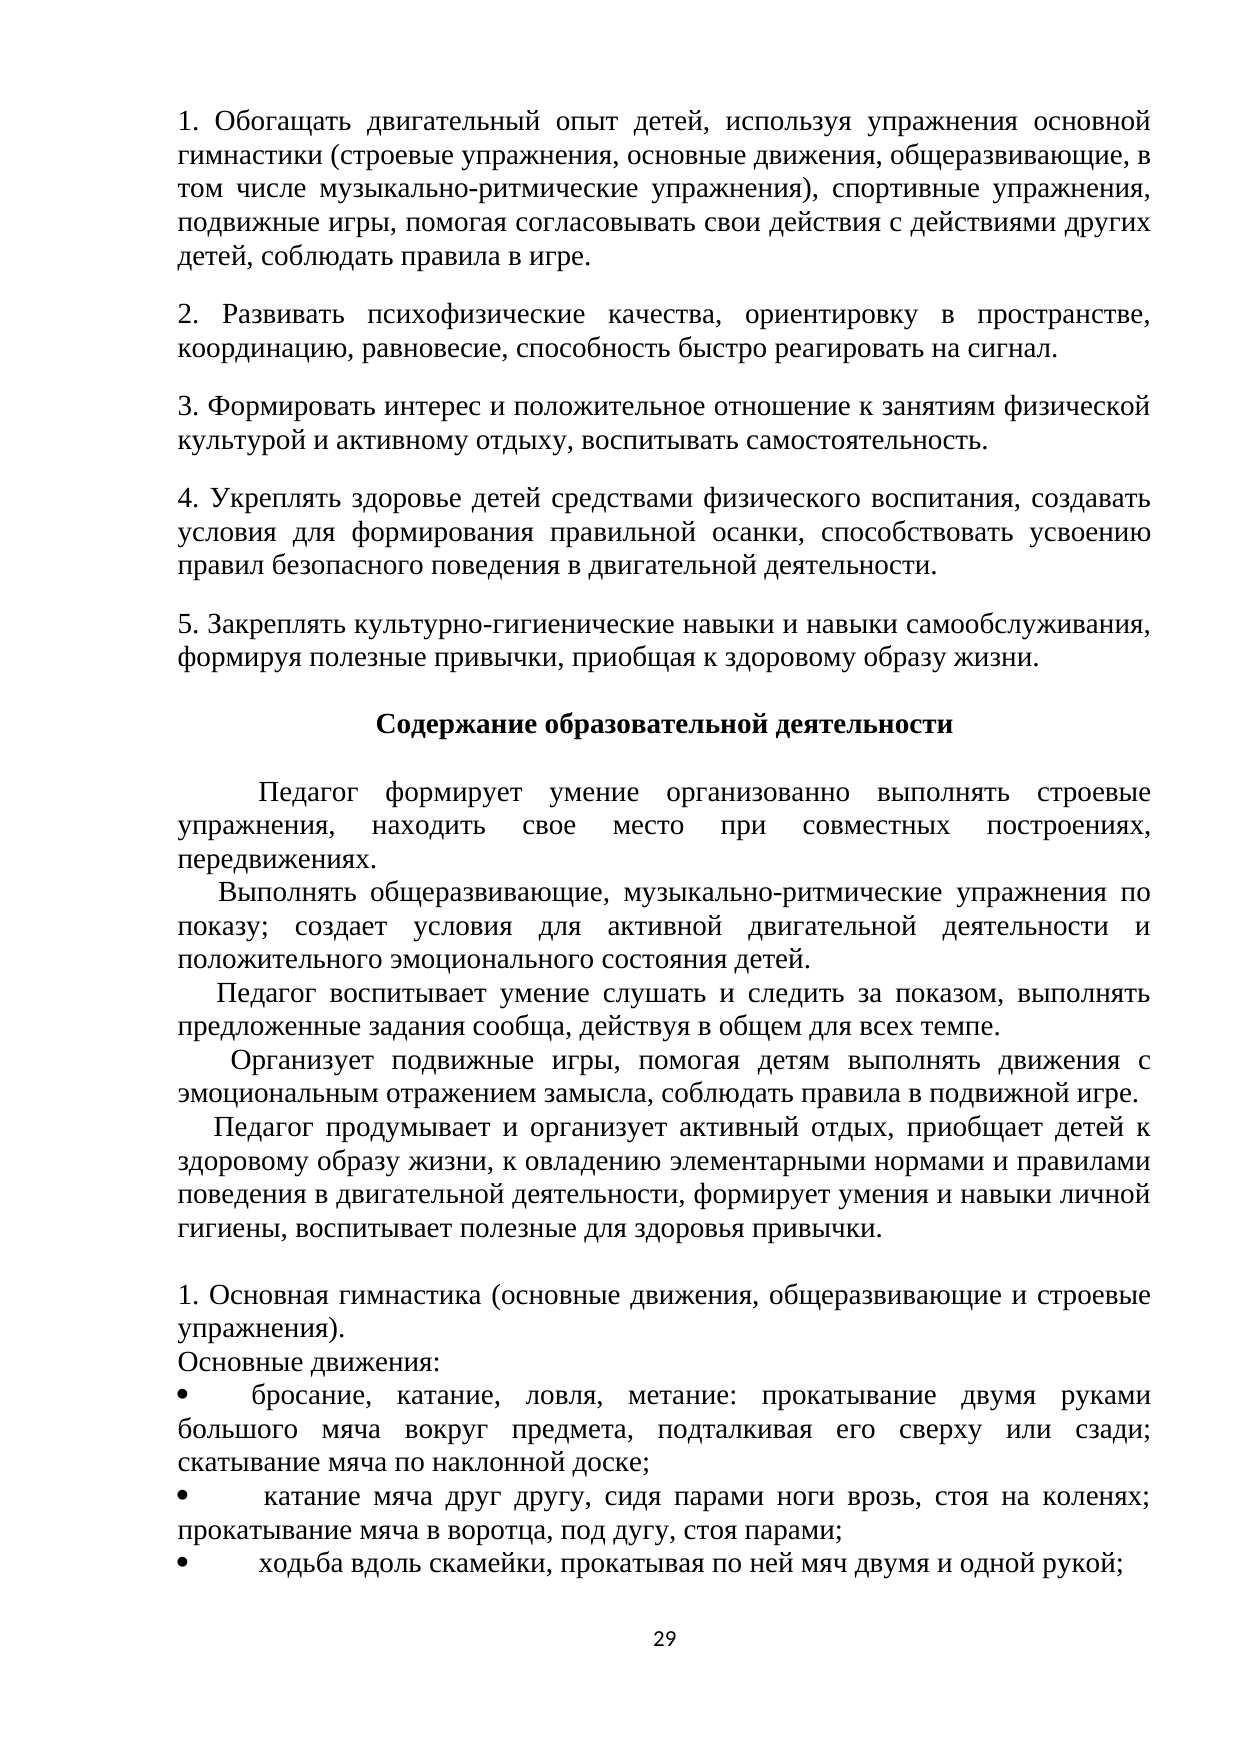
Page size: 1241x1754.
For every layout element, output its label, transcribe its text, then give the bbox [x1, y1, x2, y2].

text Содержание образовательной деятельности [177, 707, 1152, 740]
text 1. Обогащать двигательный опыт детей, используя упражнения основной гимнастики (строевые упражнения, основные движения, общеразвивающие, в том числе музыкально-ритмические упражнения), спортивные упражнения, подвижные игры, помогая согласовывать свои действия с действиями других детей, соблюдать правила в игре. [177, 103, 1152, 271]
text 2. Развивать психофизические качества, ориентировку в пространстве, координацию, равновесие, способность быстро реагировать на сигнал. [177, 296, 1152, 363]
text Педагог продумывает и организует активный отдых, приобщает детей к здоровому образу жизни, к овладению элементарными нормами и правилами поведения в двигательной деятельности, формирует умения и навыки личной гигиены, воспитывает полезные для здоровья привычки. [177, 1109, 1152, 1243]
text 4. Укреплять здоровье детей средствами физического воспитания, создавать условия для формирования правильной осанки, способствовать усвоению правил безопасного поведения в двигательной деятельности. [177, 480, 1152, 581]
text Педагог формирует умение организованно выполнять строевые упражнения, находить свое место при совместных построениях, передвижениях. [177, 774, 1152, 874]
list катание мяча друг другу, сидя парами ноги врозь, стоя на коленях; прокатывание мяча в воротца, под дугу, стоя парами; [177, 1478, 1152, 1545]
text Педагог воспитывает умение слушать и следить за показом, выполнять предложенные задания сообща, действуя в общем для всех темпе. [177, 975, 1152, 1042]
list бросание, катание, ловля, метание: прокатывание двумя руками большого мяча вокруг предмета, подталкивая его сверху или сзади; скатывание мяча по наклонной доске; [177, 1377, 1152, 1478]
text 3. Формировать интерес и положительное отношение к занятиям физической культурой и активному отдыху, воспитывать самостоятельность. [177, 388, 1152, 455]
text Основные движения: [177, 1344, 1152, 1377]
text 5. Закреплять культурно-гигиенические навыки и навыки самообслуживания, формируя полезные привычки, приобщая к здоровому образу жизни. [177, 606, 1152, 673]
text 1. Основная гимнастика (основные движения, общеразвивающие и строевые упражнения). [177, 1277, 1152, 1344]
text Организует подвижные игры, помогая детям выполнять движения с эмоциональным отражением замысла, соблюдать правила в подвижной игре. [177, 1042, 1152, 1109]
list ходьба вдоль скамейки, прокатывая по ней мяч двумя и одной рукой; [177, 1545, 1152, 1579]
text Выполнять общеразвивающие, музыкально-ритмические упражнения по показу; создает условия для активной двигательной деятельности и положительного эмоционального состояния детей. [177, 874, 1152, 975]
